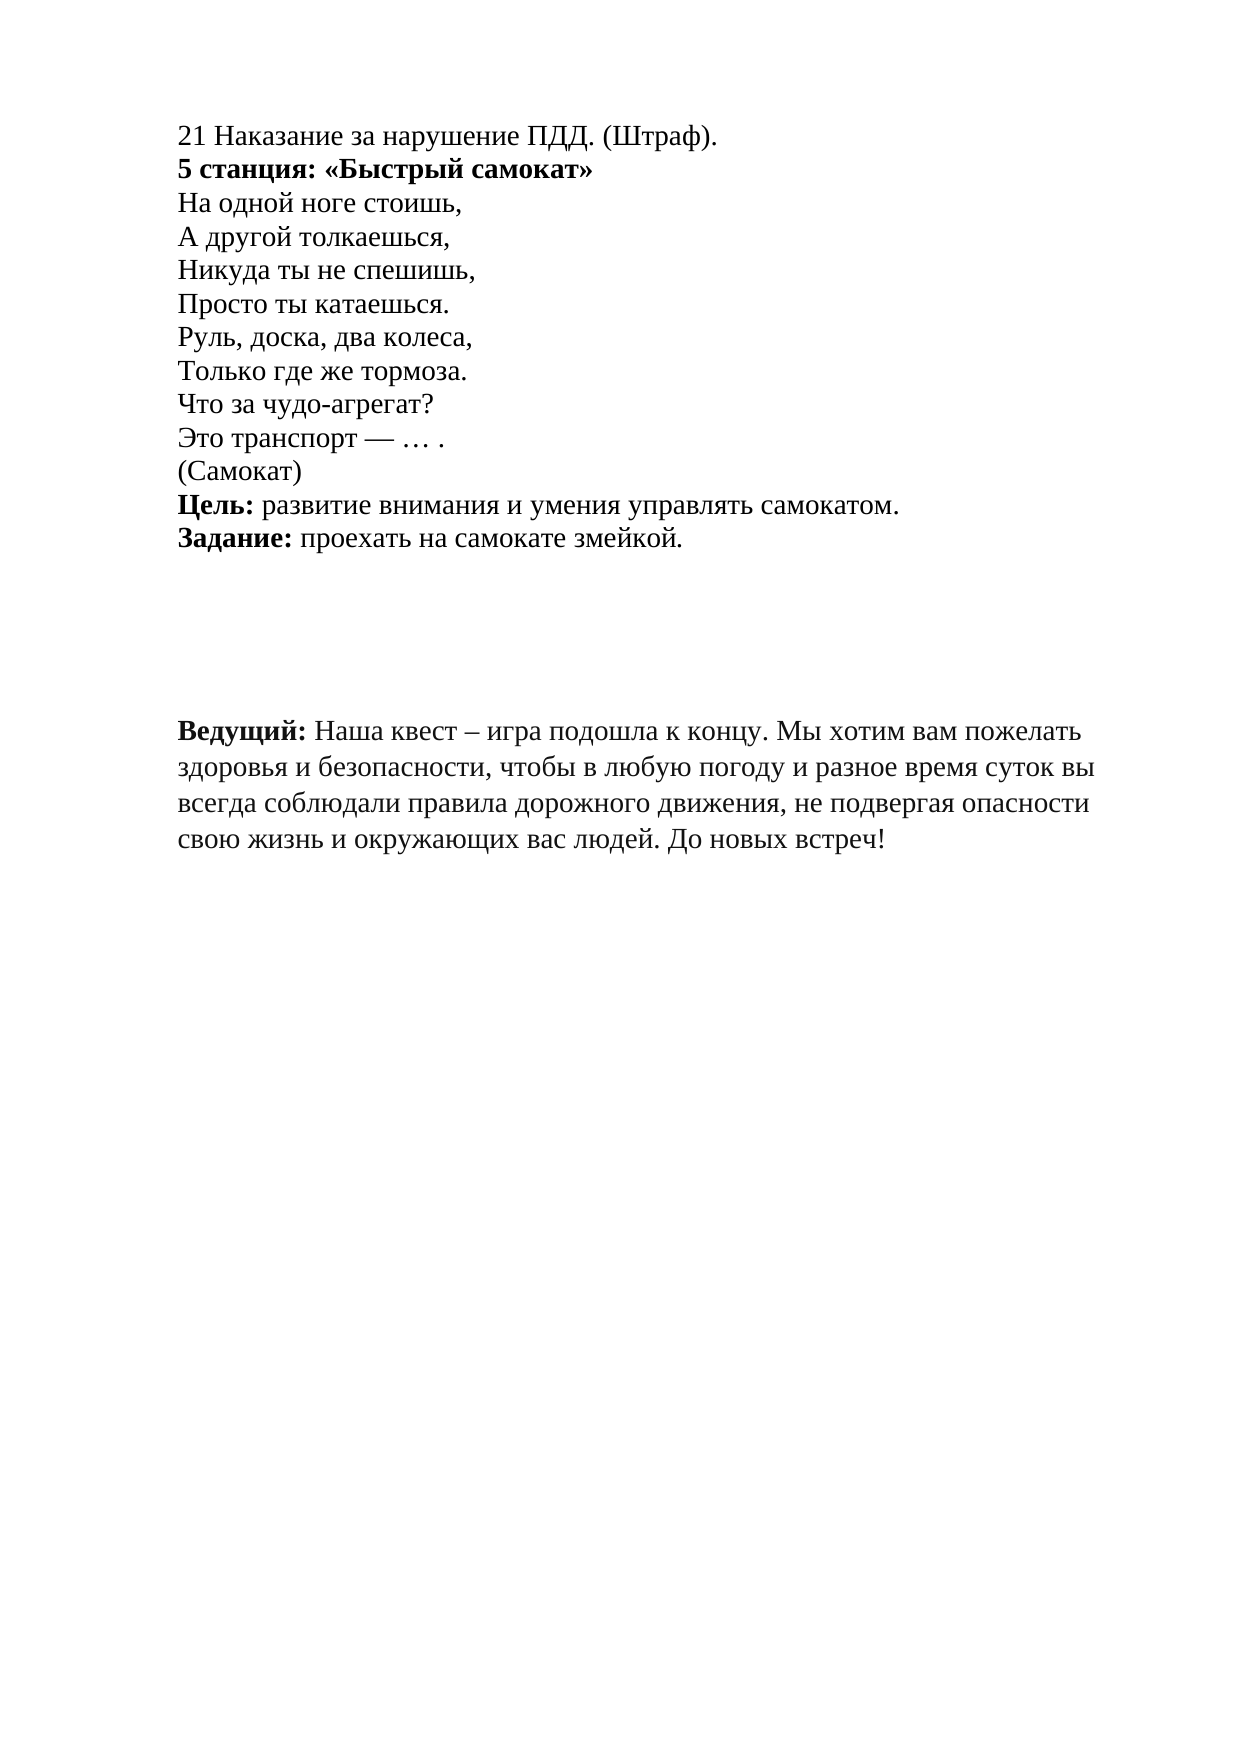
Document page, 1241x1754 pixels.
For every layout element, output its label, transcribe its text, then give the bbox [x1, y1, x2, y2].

text Просто ты катаешься. [177, 286, 1152, 319]
text На одной ноге стоишь, [177, 185, 1152, 219]
text 5 станция: «Быстрый самокат» [177, 152, 1152, 185]
text А другой толкаешься, [177, 219, 1152, 252]
text Никуда ты не спешишь, [177, 252, 1152, 286]
text Ведущий: Наша квест – игра подошла к концу. Мы хотим вам пожелать здоровья и безопасности, чтобы в любую погоду и разное время суток вы всегда соблюдали правила дорожного движения, не подвергая опасности свою жизнь и окружающих вас людей. До новых встреч! [177, 713, 1152, 885]
text (Самокат) [177, 453, 1152, 487]
text Только где же тормоза. [177, 353, 1152, 386]
text Что за чудо-агрегат? [177, 386, 1152, 420]
text Руль, доска, два колеса, [177, 319, 1152, 353]
text Цель: развитие внимания и умения управлять самокатом. [177, 487, 1152, 521]
text 21 Наказание за нарушение ПДД. (Штраф). [177, 118, 1152, 152]
text Это транспорт — … . [177, 420, 1152, 453]
text Задание: проехать на самокате змейкой. [177, 521, 1152, 554]
